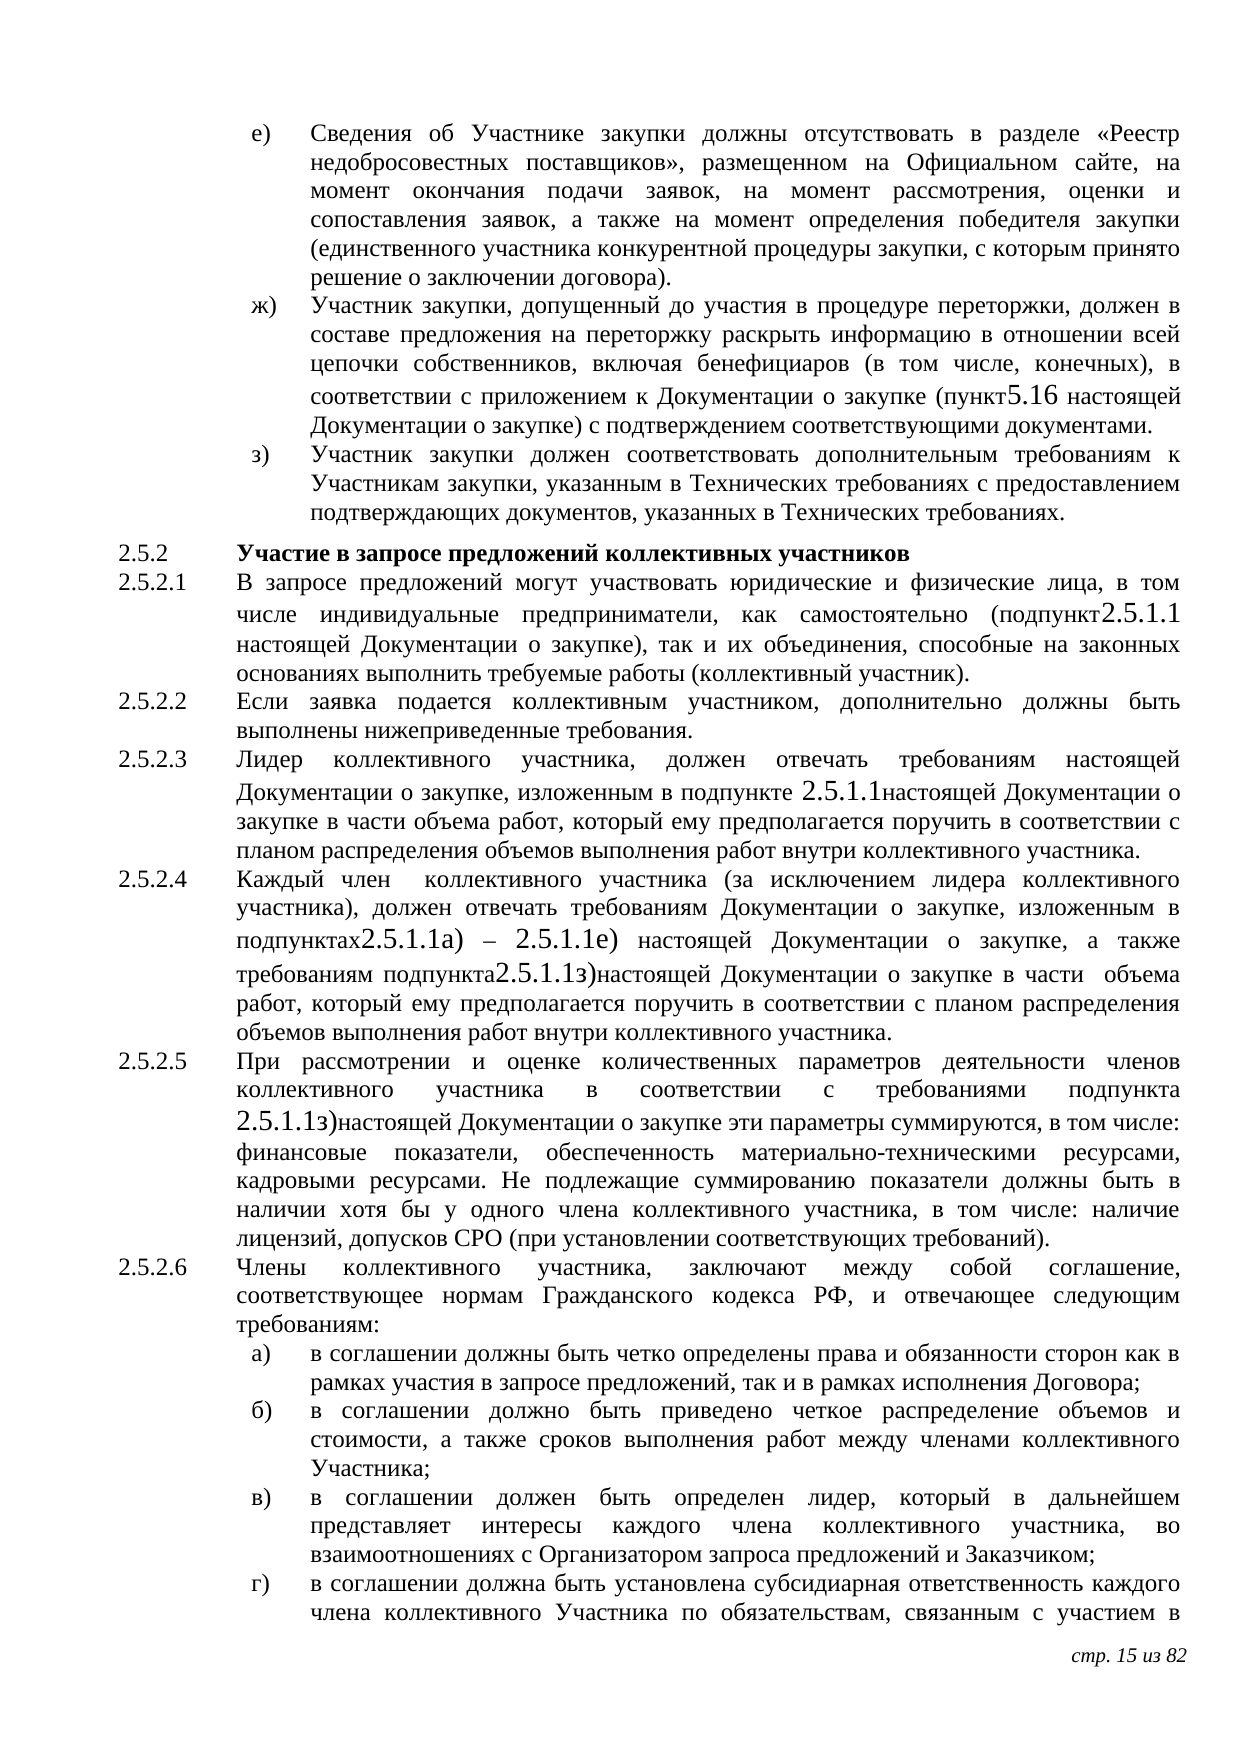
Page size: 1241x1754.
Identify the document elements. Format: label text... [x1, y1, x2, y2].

text Лидер коллективного участника, должен отвечать требованиям настоящей Документации о закупке, изложенным в подпункте 2.5.1.1настоящей Документации о закупке в части объема работ, который ему предполагается поручить в соответствии с планом распределения объемов выполнения работ внутри коллективного участника. [118, 744, 1181, 864]
text в соглашении должен быть определен лидер, который в дальнейшем представляет интересы каждого члена коллективного участника, во взаимоотношениях с Организатором запроса предложений и Заказчиком; [251, 1482, 1181, 1568]
text Сведения об Участнике закупки должны отсутствовать в разделе «Реестр недобросовестных поставщиков», размещенном на Официальном сайте, на момент окончания подачи заявок, на момент рассмотрения, оценки и сопоставления заявок, а также на момент определения победителя закупки (единственного участника конкурентной процедуры закупки, с которым принято решение о заключении договора). [251, 118, 1181, 291]
text в соглашении должно быть приведено четкое распределение объемов и стоимости, а также сроков выполнения работ между членами коллективного Участника; [251, 1396, 1181, 1482]
text Если заявка подается коллективным участником, дополнительно должны быть выполнены нижеприведенные требования. [118, 686, 1181, 744]
text При рассмотрении и оценке количественных параметров деятельности членов коллективного участника в соответствии с требованиями подпункта 2.5.1.1з)настоящей Документации о закупке эти параметры суммируются, в том числе: финансовые показатели, обеспеченность материально-техническими ресурсами, кадровыми ресурсами. Не подлежащие суммированию показатели должны быть в наличии хотя бы у одного члена коллективного участника, в том числе: наличие лицензий, допусков СРО (при установлении соответствующих требований). [118, 1046, 1181, 1252]
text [251, 1568, 1181, 1626]
list Участие в запросе предложений коллективных участников [118, 538, 1181, 567]
text в соглашении должны быть четко определены права и обязанности сторон как в рамках участия в запросе предложений, так и в рамках исполнения Договора; [251, 1338, 1181, 1396]
text Члены коллективного участника, заключают между собой соглашение, соответствующее нормам Гражданского кодекса РФ, и отвечающее следующим требованиям: [118, 1252, 1181, 1338]
text Каждый член коллективного участника (за исключением лидера коллективного участника), должен отвечать требованиям Документации о закупке, изложенным в подпунктах2.5.1.1а) – 2.5.1.1е) настоящей Документации о закупке, а также требованиям подпункта2.5.1.1з)настоящей Документации о закупке в части объема работ, который ему предполагается поручить в соответствии с планом распределения объемов выполнения работ внутри коллективного участника. [118, 864, 1181, 1046]
text В запросе предложений могут участвовать юридические и физические лица, в том числе индивидуальные предприниматели, как самостоятельно (подпункт2.5.1.1 настоящей Документации о закупке), так и их объединения, способные на законных основаниях выполнить требуемые работы (коллективный участник). [118, 567, 1181, 686]
text Участник закупки, допущенный до участия в процедуре переторжки, должен в составе предложения на переторжку раскрыть информацию в отношении всей цепочки собственников, включая бенефициаров (в том числе, конечных), в соответствии с приложением к Документации о закупке (пункт5.16 настоящей Документации о закупке) с подтверждением соответствующими документами. [251, 291, 1181, 439]
text Участник закупки должен соответствовать дополнительным требованиям к Участникам закупки, указанным в Технических требованиях с предоставлением подтверждающих документов, указанных в Технических требованиях. [251, 439, 1181, 525]
